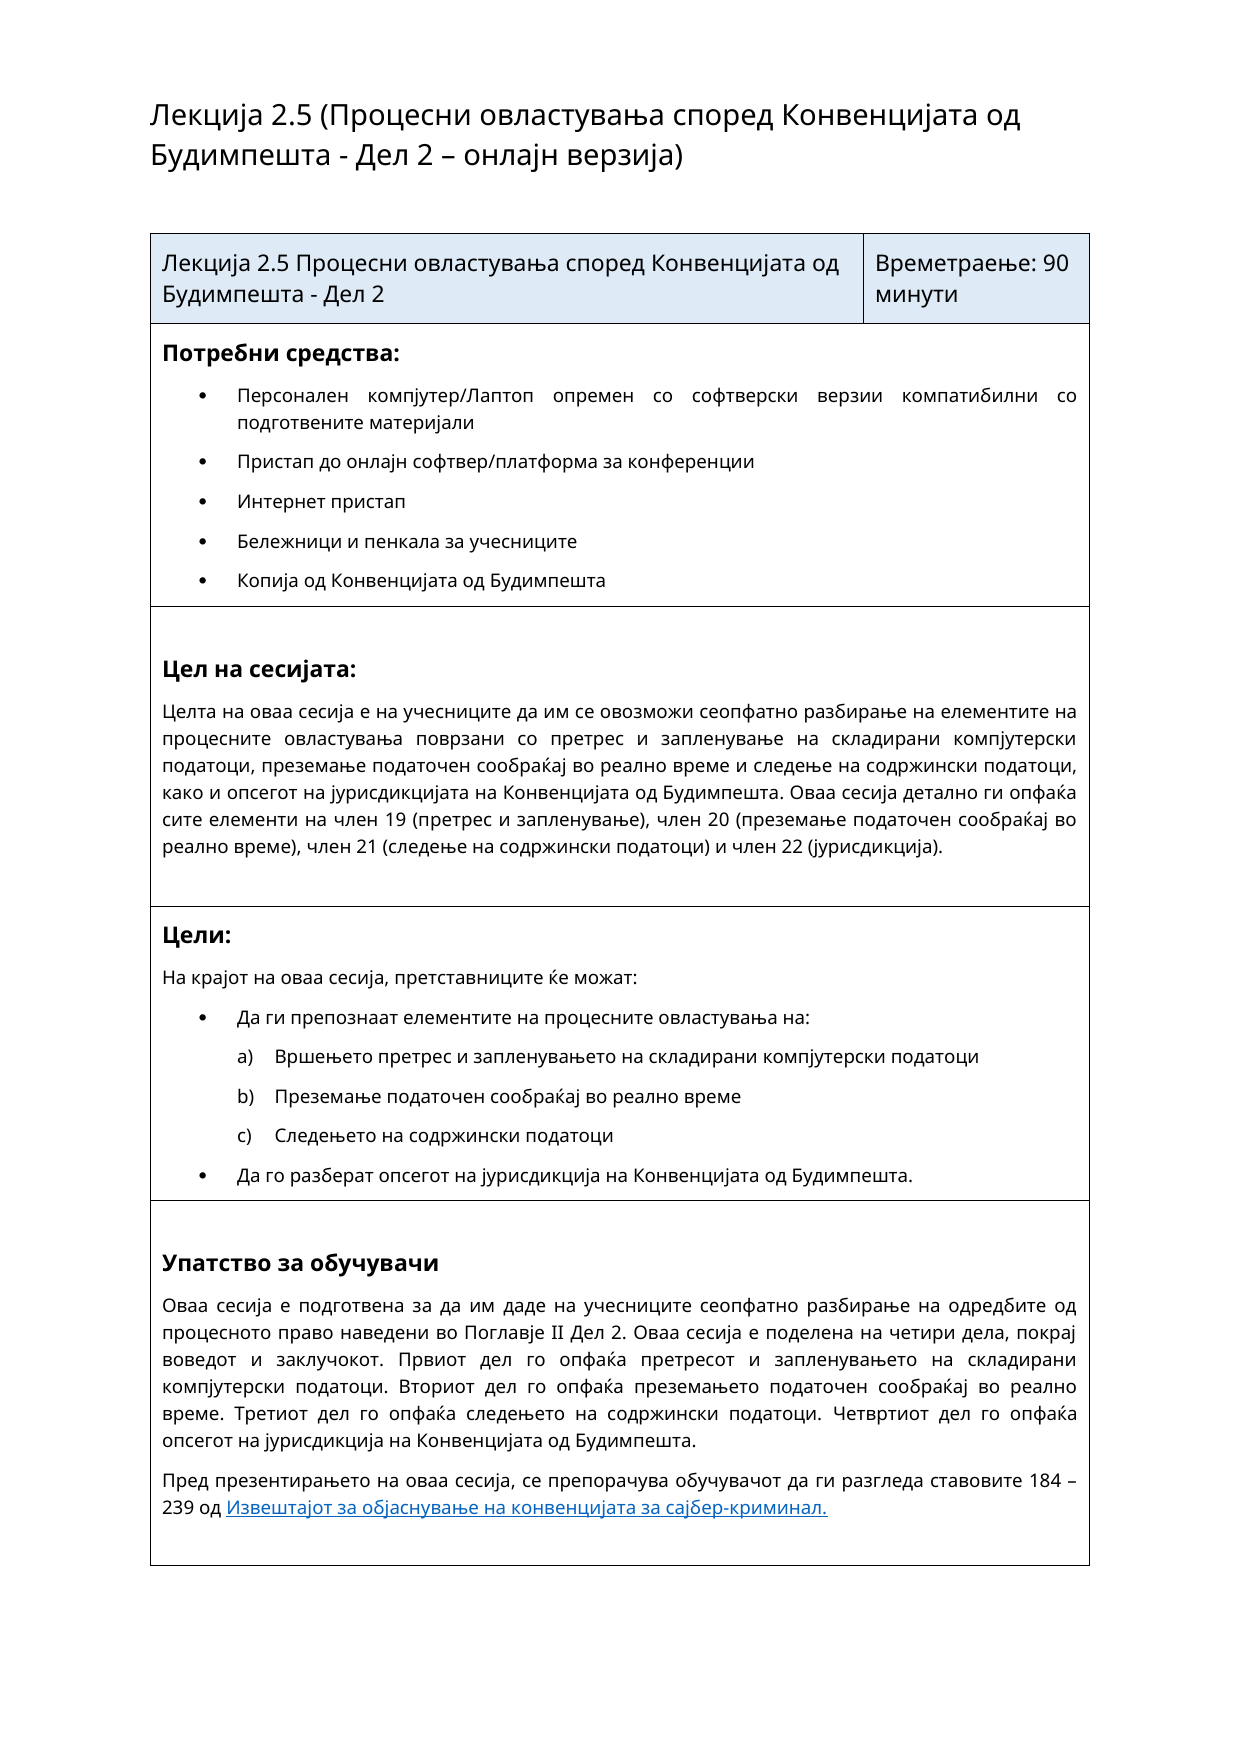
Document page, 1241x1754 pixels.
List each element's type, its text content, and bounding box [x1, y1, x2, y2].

table_cell Цели: На крајот на оваа сесија, претставниците ќе можат: Да ги препознаат елементите на процесните овластувања на: Вршењето претрес и запленувањето на складирани компјутерски податоци Преземање податочен сообраќај во реално време Следењето на содржински податоци Да го разберат опсегот на јурисдикција на Конвенцијата од Будимпешта. [151, 907, 1089, 1200]
text Лекција 2.5 (Процесни овластувања според Конвенцијата од Будимпешта - Дел 2 – онлајн верзија) [150, 94, 1090, 173]
table_header Времетраење: 90 минути [864, 234, 1089, 323]
table_cell Цел на сесијата: Целта на оваа сесија е на учесниците да им се овозможи сеопфатно разбирање на елементите на процесните овластувања поврзани со претрес и запленување на складирани компјутерски податоци, преземање податочен сообраќај во реално време и следење на содржински податоци, како и опсегот на јурисдикцијата на Конвенцијата од Будимпешта. Оваа сесија детално ги опфаќа сите елементи на член 19 (претрес и запленување), член 20 (преземање податочен сообраќај во реално време), член 21 (следење на содржински податоци) и член 22 (јурисдикција). [151, 607, 1089, 906]
table_cell Упатство за обучувачи Оваа сесија е подготвена за да им даде на учесниците сеопфатно разбирање на одредбите од процесното право наведени во Поглавје II Дел 2. Оваа сесија е поделена на четири дела, покрај воведот и заклучокот. Првиот дел го опфаќа претресот и запленувањето на складирани компјутерски податоци. Вториот дел го опфаќа преземањето податочен сообраќај во реално време. Третиот дел го опфаќа следењето на содржински податоци. Четвртиот дел го опфаќа опсегот на јурисдикција на Конвенцијата од Будимпешта. Пред презентирањето на оваа сесија, се препорачува обучувачот да ги разгледа ставовите 184 – 239 од Извештајот за објаснување на конвенцијата за сајбер-криминал. [151, 1201, 1089, 1565]
table_cell Потребни средства: Персонален компјутер/Лаптоп опремен со софтверски верзии компатибилни со подготвените материјали Пристап до онлајн софтвер/платформа за конференции Интернет пристап Бележници и пенкала за учесниците Копија од Конвенцијата од Будимпешта [151, 324, 1089, 606]
table_header Лекција 2.5 Процесни овластувања според Конвенцијата од Будимпешта - Дел 2 [151, 234, 863, 323]
